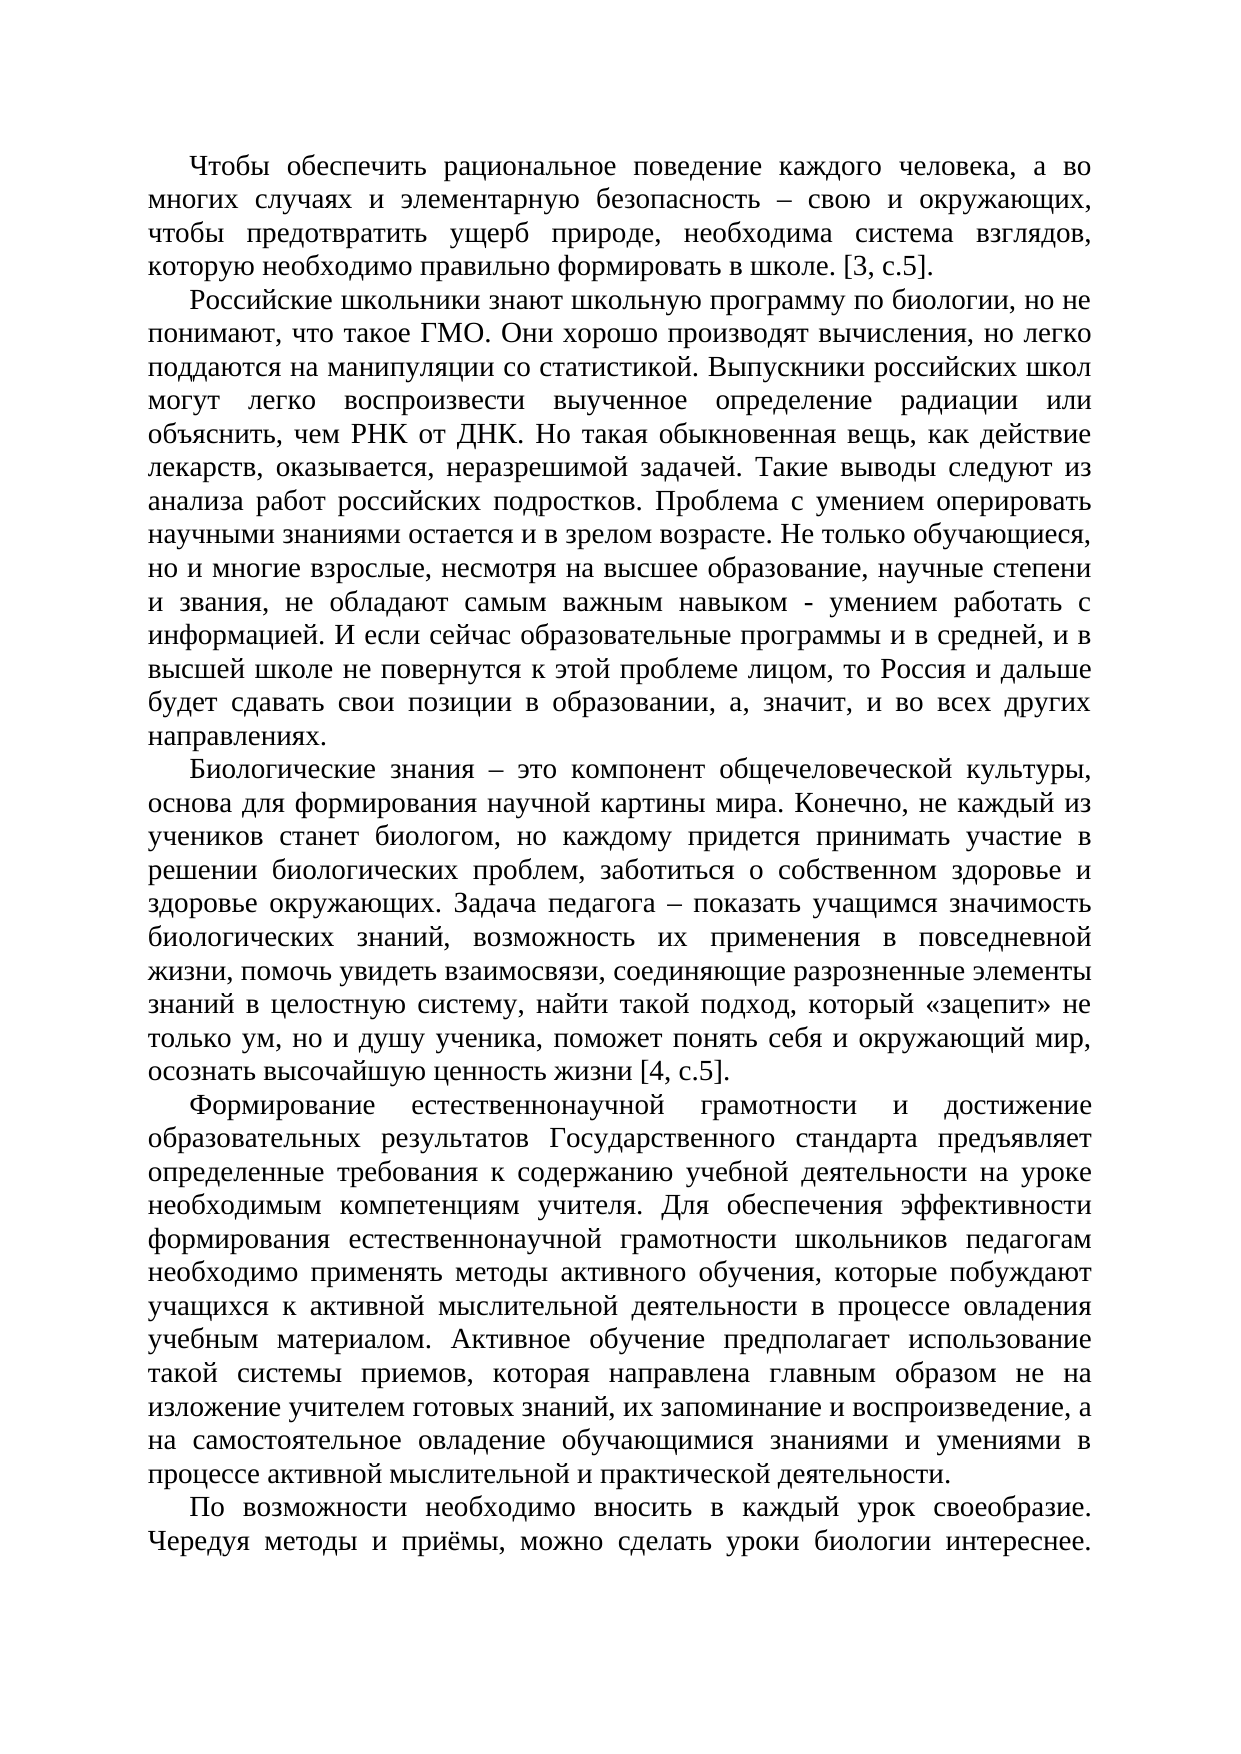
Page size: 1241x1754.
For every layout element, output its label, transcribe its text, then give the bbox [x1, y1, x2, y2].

text Формирование естественнонаучной грамотности и достижение образовательных результатов Государственного стандарта предъявляет определенные требования к содержанию учебной деятельности на уроке необходимым компетенциям учителя. Для обеспечения эффективности формирования естественнонаучной грамотности школьников педагогам необходимо применять методы активного обучения, которые побуждают учащихся к активной мыслительной деятельности в процессе овладения учебным материалом. Активное обучение предполагает использование такой системы приемов, которая направлена главным образом не на изложение учителем готовых знаний, их запоминание и воспроизведение, а на самостоятельное овладение обучающимися знаниями и умениями в процессе активной мыслительной и практической деятельности. [148, 1087, 1092, 1489]
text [148, 1489, 1092, 1556]
text Биологические знания – это компонент общечеловеческой культуры, основа для формирования научной картины мира. Конечно, не каждый из учеников станет биологом, но каждому придется принимать участие в решении биологических проблем, заботиться о собственном здоровье и здоровье окружающих. Задача педагога – показать учащимся значимость биологических знаний, возможность их применения в повседневной жизни, помочь увидеть взаимосвязи, соединяющие разрозненные элементы знаний в целостную систему, найти такой подход, который «зацепит» не только ум, но и душу ученика, поможет понять себя и окружающий мир, осознать высочайшую ценность жизни [4, с.5]. [148, 751, 1092, 1087]
text Российские школьники знают школьную программу по биологии, но не понимают, что такое ГМО. Они хорошо производят вычисления, но легко поддаются на манипуляции со статистикой. Выпускники российских школ могут легко воспроизвести выученное определение радиации или объяснить, чем РНК от ДНК. Но такая обыкновенная вещь, как действие лекарств, оказывается, неразрешимой задачей. Такие выводы следуют из анализа работ российских подростков. Проблема с умением оперировать научными знаниями остается и в зрелом возрасте. Не только обучающиеся, но и многие взрослые, несмотря на высшее образование, научные степени и звания, не обладают самым важным навыком - умением работать с информацией. И если сейчас образовательные программы и в средней, и в высшей школе не повернутся к этой проблеме лицом, то Россия и дальше будет сдавать свои позиции в образовании, а, значит, и во всех других направлениях. [148, 282, 1092, 751]
text Чтобы обеспечить рациональное поведение каждого человека, а во многих случаях и элементарную безопасность – свою и окружающих, чтобы предотвратить ущерб природе, необходима система взглядов, которую необходимо правильно формировать в школе. [3, с.5]. [148, 148, 1092, 282]
